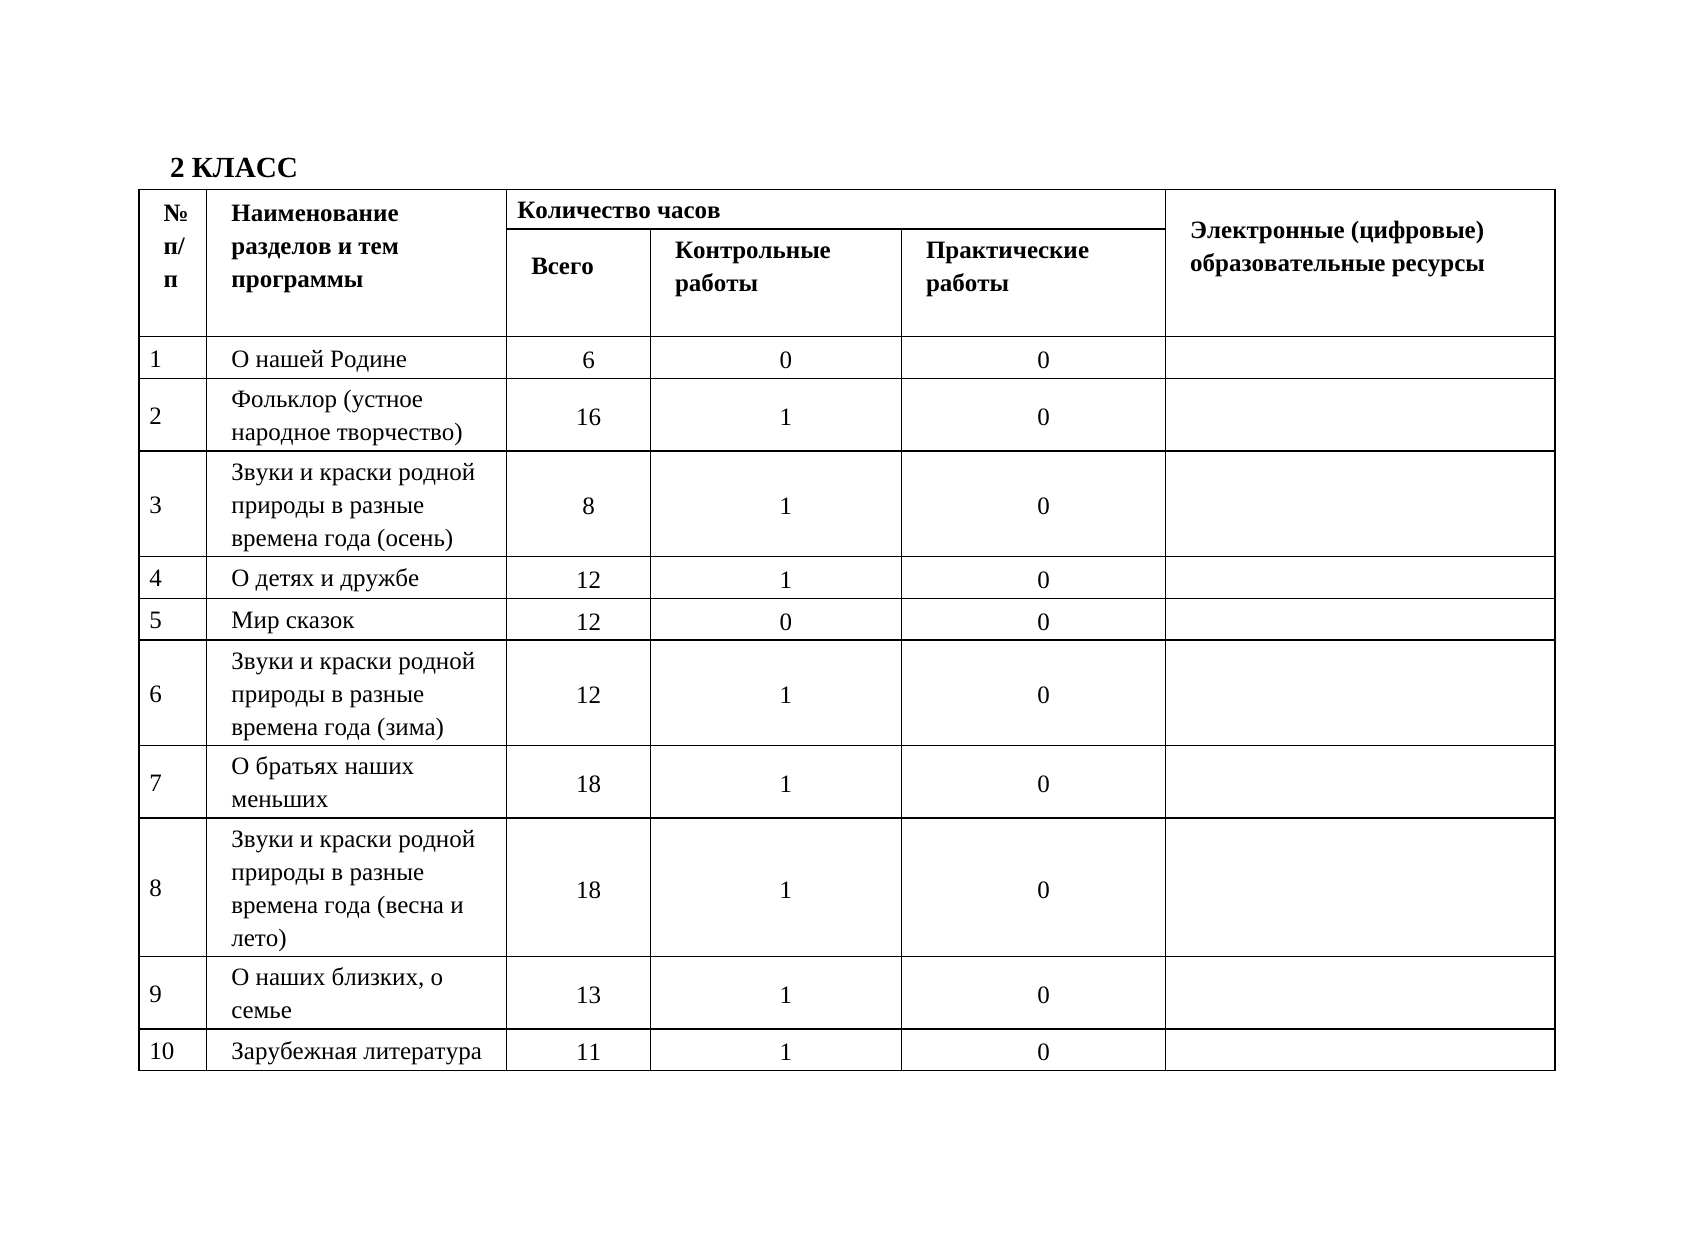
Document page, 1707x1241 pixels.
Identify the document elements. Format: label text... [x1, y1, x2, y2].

table_cell 1 [140, 337, 206, 378]
table_cell Звуки и краски родной природы в разные времена года (осень) [207, 452, 506, 556]
table_cell 18 [507, 819, 650, 956]
table_cell [1166, 599, 1554, 639]
table_cell О наших близких, о семье [207, 957, 506, 1028]
table_cell 1 [651, 957, 901, 1028]
table_cell 0 [902, 641, 1165, 745]
table_cell 1 [651, 557, 901, 597]
table_cell 13 [507, 957, 650, 1028]
table_cell 16 [507, 379, 650, 450]
table_cell 6 [140, 641, 206, 745]
table_cell 5 [140, 599, 206, 639]
table_cell [1166, 819, 1554, 956]
table_cell Звуки и краски родной природы в разные времена года (весна и лето) [207, 819, 506, 956]
table_cell 0 [902, 819, 1165, 956]
table_cell 6 [507, 337, 650, 378]
table_cell Звуки и краски родной природы в разные времена года (зима) [207, 641, 506, 745]
table_header Количество часов [507, 190, 1165, 228]
table_cell Мир сказок [207, 599, 506, 639]
table_cell 0 [902, 379, 1165, 450]
table_cell [1166, 1030, 1554, 1070]
table_cell 0 [651, 599, 901, 639]
table_cell О нашей Родине [207, 337, 506, 378]
table_cell [1166, 957, 1554, 1028]
table_cell 7 [140, 746, 206, 817]
table_cell 8 [140, 819, 206, 956]
table_cell 0 [651, 337, 901, 378]
table_cell [1166, 641, 1554, 745]
table_cell 1 [651, 746, 901, 817]
table_cell 0 [902, 337, 1165, 378]
table_cell 8 [507, 452, 650, 556]
table_cell 9 [140, 957, 206, 1028]
table_header № п/п [140, 190, 206, 336]
table_cell 12 [507, 599, 650, 639]
table_header Наименование разделов и тем программы [207, 190, 506, 336]
table_cell [1166, 746, 1554, 817]
table_cell Зарубежная литература [207, 1030, 506, 1070]
table_cell 10 [140, 1030, 206, 1070]
table_cell 0 [902, 1030, 1165, 1070]
table_cell 0 [902, 746, 1165, 817]
table_cell 1 [651, 1030, 901, 1070]
table_cell [1166, 557, 1554, 597]
table_cell Всего [507, 230, 650, 336]
table_cell 2 [140, 379, 206, 450]
table_cell 18 [507, 746, 650, 817]
table_cell 0 [902, 957, 1165, 1028]
table_cell 1 [651, 452, 901, 556]
table_cell 11 [507, 1030, 650, 1070]
table_cell 0 [902, 557, 1165, 597]
table_cell О детях и дружбе [207, 557, 506, 597]
table_cell 12 [507, 557, 650, 597]
table_cell Контрольные работы [651, 230, 901, 336]
table_cell [1166, 337, 1554, 378]
table_cell 1 [651, 641, 901, 745]
table_cell О братьях наших меньших [207, 746, 506, 817]
table_cell 1 [651, 819, 901, 956]
table_cell [1166, 452, 1554, 556]
table_cell 3 [140, 452, 206, 556]
text 2 КЛАСС [162, 150, 1557, 183]
table_cell [1166, 379, 1554, 450]
table_cell 1 [651, 379, 901, 450]
table_cell 4 [140, 557, 206, 597]
table_cell Практические работы [902, 230, 1165, 336]
table_header Электронные (цифровые) образовательные ресурсы [1166, 190, 1554, 336]
table_cell 12 [507, 641, 650, 745]
table_cell 0 [902, 599, 1165, 639]
table_cell Фольклор (устное народное творчество) [207, 379, 506, 450]
table_cell 0 [902, 452, 1165, 556]
